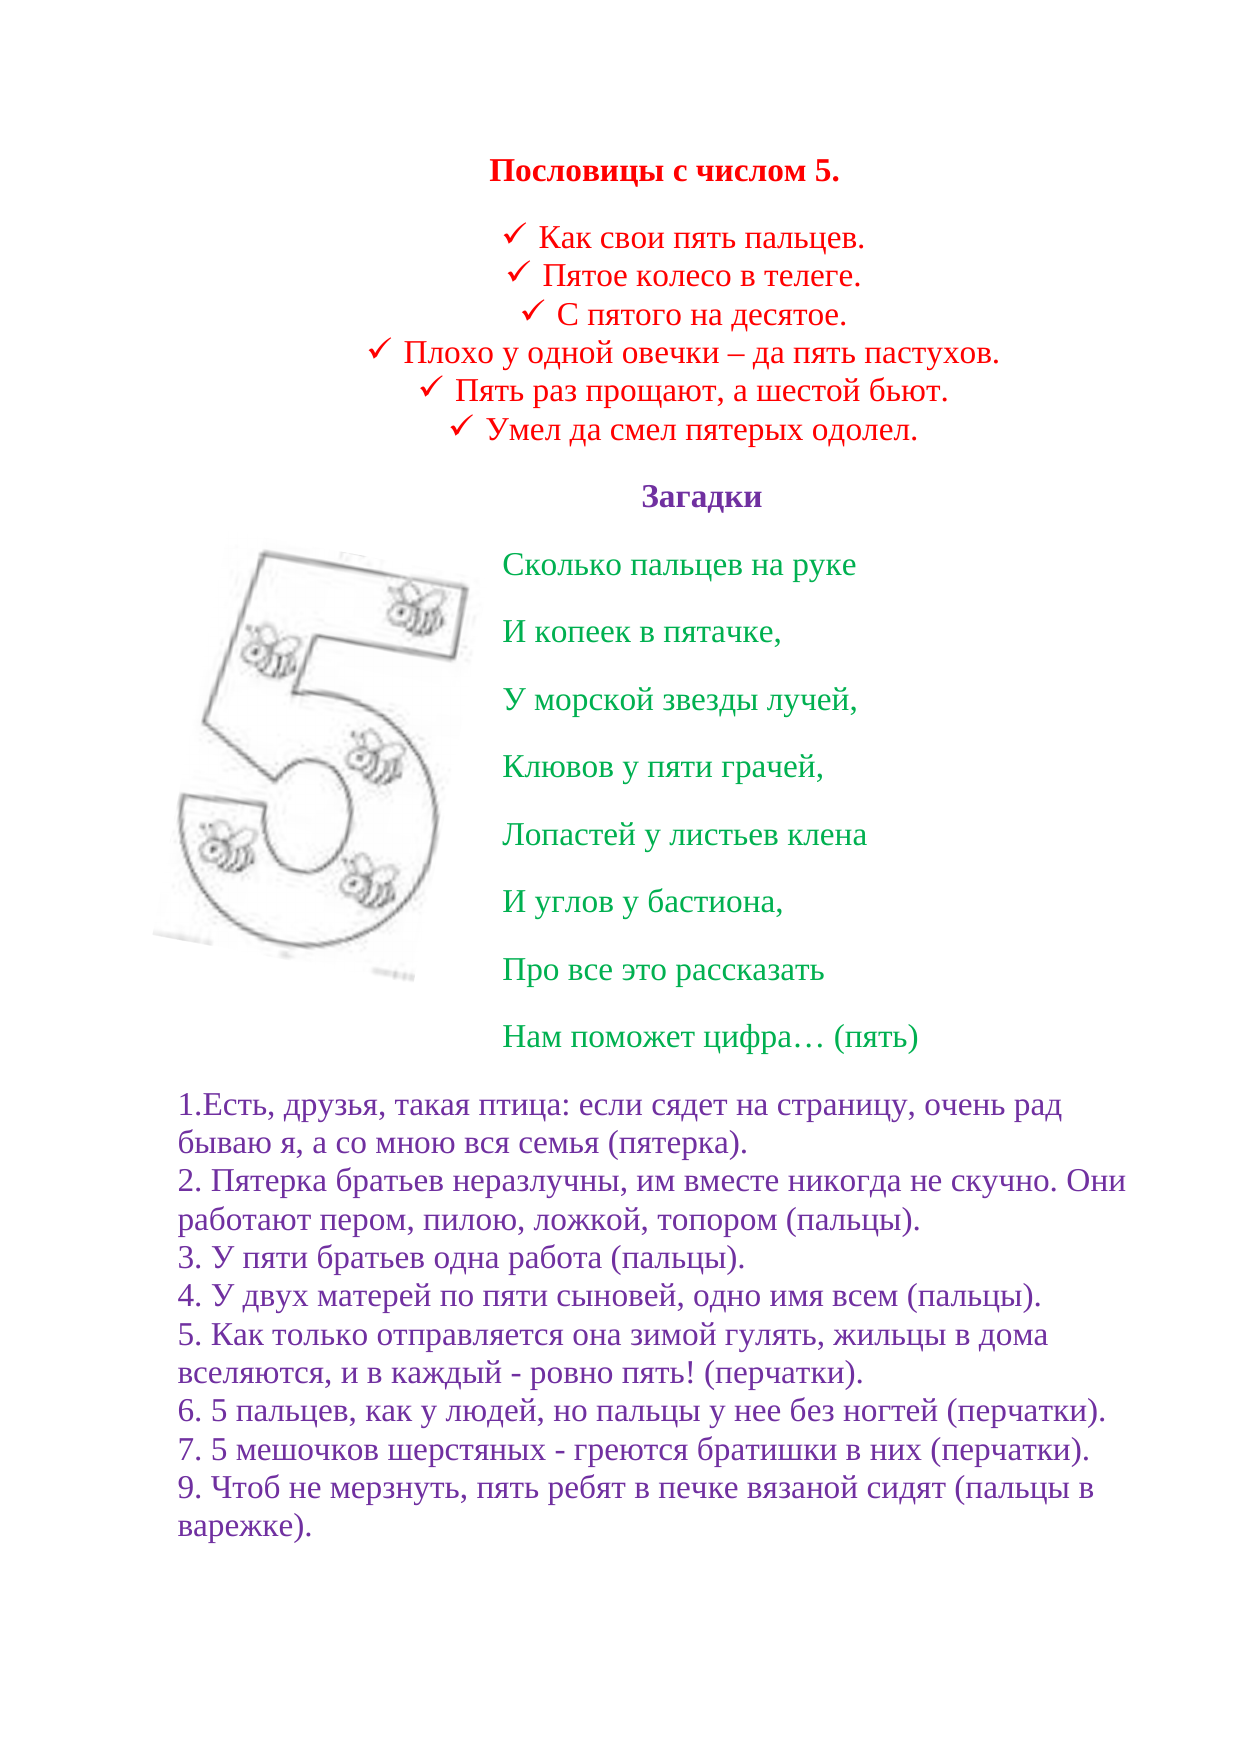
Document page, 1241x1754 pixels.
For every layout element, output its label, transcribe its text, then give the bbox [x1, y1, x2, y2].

picture [152, 530, 489, 983]
text 7. 5 мешочков шерстяных - греются братишки в них (перчатки). [177, 1429, 1152, 1467]
text Клювов у пяти грачей, [502, 746, 1152, 785]
text 5. Как только отправляется она зимой гулять, жильцы в дома вселяются, и в каждый - ровно пять! (перчатки). [177, 1314, 1152, 1391]
list Как свои пять пальцев. [215, 217, 1152, 256]
list С пятого на десятое. [215, 294, 1152, 332]
text И копеек в пятачке, [502, 611, 1152, 650]
text У морской звезды лучей, [502, 679, 1152, 717]
text 9. Чтоб не мерзнуть, пять ребят в печке вязаной сидят (пальцы в варежке). [177, 1467, 1152, 1544]
text Загадки [252, 476, 1152, 515]
list Пять раз прощают, а шестой бьют. [215, 371, 1152, 409]
text Про все это рассказать [502, 949, 1152, 987]
list Пятое колесо в телеге. [215, 256, 1152, 294]
text Пословицы с числом 5. [177, 150, 1152, 188]
text 4. У двух матерей по пяти сыновей, одно имя всем (пальцы). [177, 1276, 1152, 1314]
list Умел да смел пятерых одолел. [215, 409, 1152, 447]
text 6. 5 пальцев, как у людей, но пальцы у нее без ногтей (перчатки). [177, 1391, 1152, 1429]
text 3. У пяти братьев одна работа (пальцы). [177, 1237, 1152, 1276]
text И углов у бастиона, [502, 881, 1152, 920]
text 2. Пятерка братьев неразлучны, им вместе никогда не скучно. Они работают пером, пилою, ложкой, топором (пальцы). [177, 1161, 1152, 1237]
text Лопастей у листьев клена [502, 814, 1152, 852]
list Плохо у одной овечки – да пять пастухов. [215, 332, 1152, 371]
text 1.Есть, друзья, такая птица: если сядет на страницу, очень рад бываю я, а со мною вся семья (пятерка). [177, 1084, 1152, 1161]
text Сколько пальцев на руке [502, 544, 1152, 582]
text Нам поможет цифра… (пять) [502, 1016, 1152, 1055]
